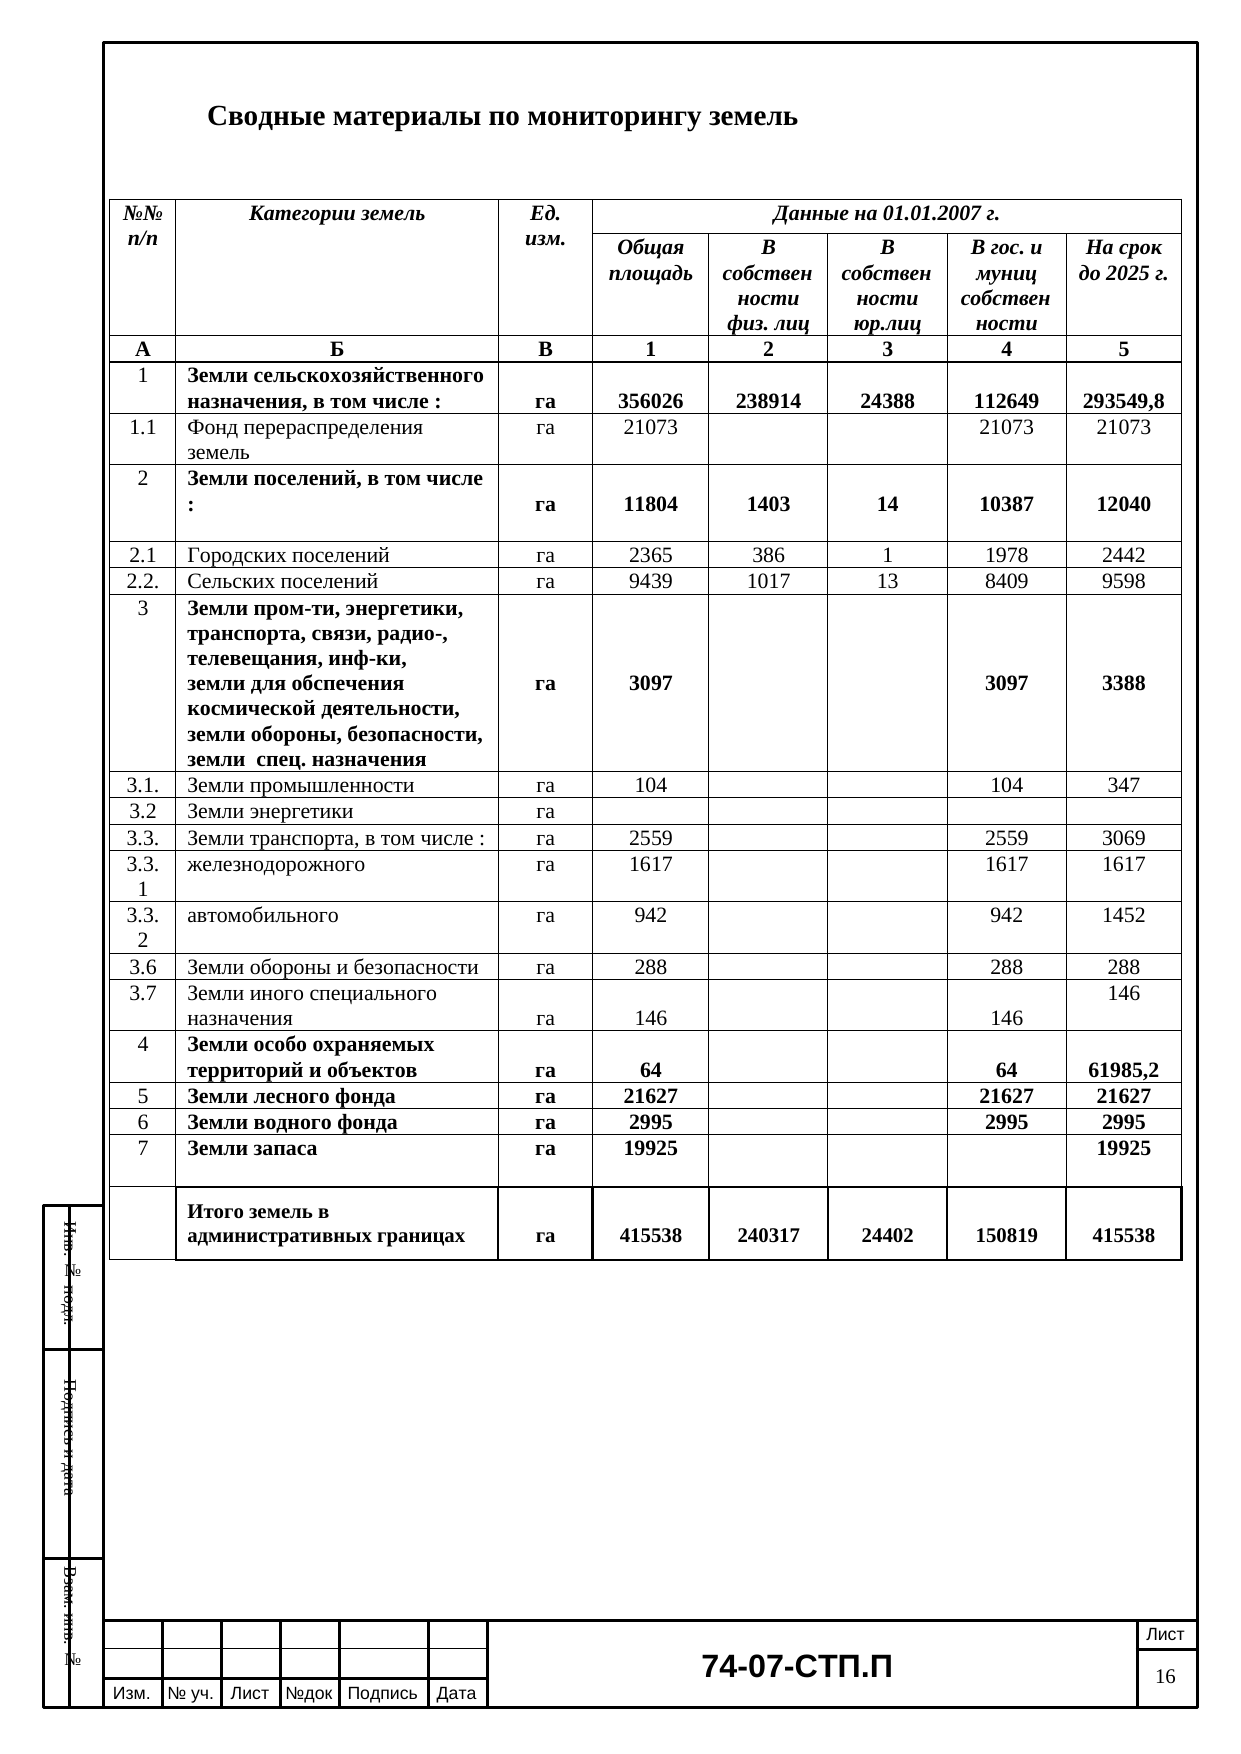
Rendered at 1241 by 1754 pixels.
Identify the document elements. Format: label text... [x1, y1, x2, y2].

table_cell 13 [828, 568, 947, 593]
table_header Категории земель [176, 200, 498, 335]
table_cell 21073 [1067, 414, 1181, 464]
table_cell [709, 1083, 827, 1108]
table_cell 1.1 [110, 414, 175, 464]
table_cell 238914 [709, 363, 827, 413]
table_cell га [499, 954, 592, 979]
table_cell 2442 [1067, 542, 1181, 567]
table_cell В [499, 336, 592, 361]
table_cell На срок до . [1067, 234, 1181, 335]
table_cell Земли пром-ти, энергетики, транспорта, связи, радио-, телевещания, инф-ки, земли для обспечения космической деятельности, земли обороны, безопасности, земли спец. назначения [176, 595, 498, 771]
table_cell [593, 798, 708, 823]
table_cell 1452 [1067, 902, 1181, 953]
table_cell 288 [1067, 954, 1181, 979]
table_cell га [499, 465, 592, 541]
table_cell 4 [110, 1031, 175, 1082]
table_cell га [499, 1188, 591, 1258]
table_cell [709, 595, 827, 771]
table_cell 5 [1067, 336, 1181, 361]
table_cell 1617 [948, 851, 1066, 901]
table_cell 1 [110, 363, 175, 413]
table_cell 21627 [948, 1083, 1066, 1108]
table_header Данные на 01.01.2007 г. [593, 200, 1181, 233]
table_cell Городских поселений [176, 542, 498, 567]
table_cell 6 [110, 1109, 175, 1134]
table_cell [828, 1031, 947, 1082]
table_cell га [499, 825, 592, 850]
table_cell Земли водного фонда [176, 1109, 498, 1134]
table_header №№ п/п [110, 200, 175, 335]
table_cell 1617 [1067, 851, 1181, 901]
table_cell 112649 [948, 363, 1066, 413]
table_cell 288 [593, 954, 708, 979]
table_cell А [110, 336, 175, 361]
table_cell [709, 772, 827, 797]
table_cell Общая площадь [593, 234, 708, 335]
table_cell [828, 414, 947, 464]
table_cell га [499, 414, 592, 464]
table_cell Земли сельскохозяйственного назначения, в том числе : [176, 363, 498, 413]
table_cell [948, 798, 1066, 823]
table_cell 240317 [710, 1188, 827, 1258]
table_cell В гос. и муниц собственности [948, 234, 1066, 335]
table_cell [828, 954, 947, 979]
table_cell 3.7 [110, 980, 175, 1030]
table_cell 24402 [829, 1188, 946, 1258]
table_cell 19925 [1067, 1135, 1181, 1186]
table_cell га [499, 798, 592, 823]
table_cell Земли запаса [176, 1135, 498, 1186]
table_cell Сельских поселений [176, 568, 498, 593]
table_cell 5 [110, 1083, 175, 1108]
table_cell В собственности юр.лиц [828, 234, 947, 335]
table_cell [828, 798, 947, 823]
table_cell 64 [948, 1031, 1066, 1082]
table_cell [828, 902, 947, 953]
table_cell 10387 [948, 465, 1066, 541]
table_cell В собственности физ. лиц [709, 234, 827, 335]
table_cell га [499, 363, 592, 413]
table_cell [110, 1187, 175, 1258]
table_cell Земли лесного фонда [176, 1083, 498, 1108]
table_cell Земли энергетики [176, 798, 498, 823]
table_cell 1 [828, 542, 947, 567]
table_cell [709, 954, 827, 979]
table_cell [709, 902, 827, 953]
table_cell га [499, 595, 592, 771]
table_cell автомобильного [176, 902, 498, 953]
table_cell 1 [593, 336, 708, 361]
table_cell 1617 [593, 851, 708, 901]
table_cell 1403 [709, 465, 827, 541]
table_cell 11804 [593, 465, 708, 541]
text Земель запаса – это земли не представленные в собственность, владение, пользования, включая аренду.Сводные материалы по мониторингу земель [118, 98, 1172, 131]
table_cell 146 [948, 980, 1066, 1030]
table_cell 2.2. [110, 568, 175, 593]
table_cell 1978 [948, 542, 1066, 567]
table_cell 21627 [1067, 1083, 1181, 1108]
table_cell 2365 [593, 542, 708, 567]
table_header Ед. изм. [499, 200, 592, 335]
table_cell 2559 [593, 825, 708, 850]
table_cell [828, 1135, 947, 1186]
table_cell га [499, 1135, 592, 1186]
table_cell га [499, 902, 592, 953]
table_cell 356026 [593, 363, 708, 413]
table_cell 150819 [948, 1188, 1065, 1258]
table_cell 3097 [948, 595, 1066, 771]
table_cell 942 [948, 902, 1066, 953]
table_cell 3 [828, 336, 947, 361]
table_cell [828, 1109, 947, 1134]
table_cell 386 [709, 542, 827, 567]
table_cell [828, 825, 947, 850]
table_cell 64 [593, 1031, 708, 1082]
table_cell Земли транспорта, в том числе : [176, 825, 498, 850]
table_cell 1017 [709, 568, 827, 593]
table_cell 104 [948, 772, 1066, 797]
table_cell Земли обороны и безопасности [176, 954, 498, 979]
table_cell 3097 [593, 595, 708, 771]
table_cell 2.1 [110, 542, 175, 567]
table_cell Земли особо охраняемых территорий и объектов [176, 1031, 498, 1082]
table_cell 104 [593, 772, 708, 797]
table_cell 3388 [1067, 595, 1181, 771]
table_cell [709, 851, 827, 901]
table_cell [709, 980, 827, 1030]
table_cell га [499, 851, 592, 901]
table_cell [709, 1135, 827, 1186]
table_cell [828, 772, 947, 797]
table_cell га [499, 1083, 592, 1108]
table_cell га [499, 568, 592, 593]
table_cell [828, 851, 947, 901]
table_cell га [499, 980, 592, 1030]
table_cell 288 [948, 954, 1066, 979]
table_cell 24388 [828, 363, 947, 413]
table_cell 2995 [948, 1109, 1066, 1134]
table_cell 4 [948, 336, 1066, 361]
table_cell 3 [110, 595, 175, 771]
table_cell [828, 595, 947, 771]
table_cell 2995 [1067, 1109, 1181, 1134]
table_cell 415538 [594, 1188, 708, 1258]
table_cell 21073 [948, 414, 1066, 464]
table_cell 3069 [1067, 825, 1181, 850]
table_cell 347 [1067, 772, 1181, 797]
table_cell Б [176, 336, 498, 361]
table_cell 8409 [948, 568, 1066, 593]
table_cell 3.1. [110, 772, 175, 797]
table_cell 21073 [593, 414, 708, 464]
table_cell га [499, 1031, 592, 1082]
table_cell Земли промышленности [176, 772, 498, 797]
table_cell [709, 414, 827, 464]
table_cell 2995 [593, 1109, 708, 1134]
table_cell 3.3.2 [110, 902, 175, 953]
table_cell Итого земель в административных границах [177, 1188, 497, 1258]
table_cell 61985,2 [1067, 1031, 1181, 1082]
table_cell 9598 [1067, 568, 1181, 593]
table_cell 14 [828, 465, 947, 541]
table_cell [828, 1083, 947, 1108]
table_cell [828, 980, 947, 1030]
table_cell 3.6 [110, 954, 175, 979]
table_cell 3.3.1 [110, 851, 175, 901]
table_cell железнодорожного [176, 851, 498, 901]
table_cell 2559 [948, 825, 1066, 850]
table_cell 3.2 [110, 798, 175, 823]
table_cell [709, 1031, 827, 1082]
table_cell Земли поселений, в том числе : [176, 465, 498, 541]
table_cell 19925 [593, 1135, 708, 1186]
table_cell 12040 [1067, 465, 1181, 541]
table_cell Земли иного специального назначения [176, 980, 498, 1030]
table_cell 2 [110, 465, 175, 541]
table_cell га [499, 542, 592, 567]
table_cell [709, 1109, 827, 1134]
table_cell 942 [593, 902, 708, 953]
table_cell 2 [709, 336, 827, 361]
table_cell 146 [1067, 980, 1181, 1030]
table_cell 3.3. [110, 825, 175, 850]
table_cell [709, 825, 827, 850]
table_cell га [499, 1109, 592, 1134]
table_cell 415538 [1067, 1188, 1180, 1258]
table_cell [948, 1135, 1066, 1186]
table_cell 9439 [593, 568, 708, 593]
table_cell 21627 [593, 1083, 708, 1108]
table_cell 293549,8 [1067, 363, 1181, 413]
table_cell [1067, 798, 1181, 823]
table_cell Фонд перераспределения земель [176, 414, 498, 464]
table_cell [709, 798, 827, 823]
table_cell 146 [593, 980, 708, 1030]
table_cell га [499, 772, 592, 797]
table_cell 7 [110, 1135, 175, 1186]
